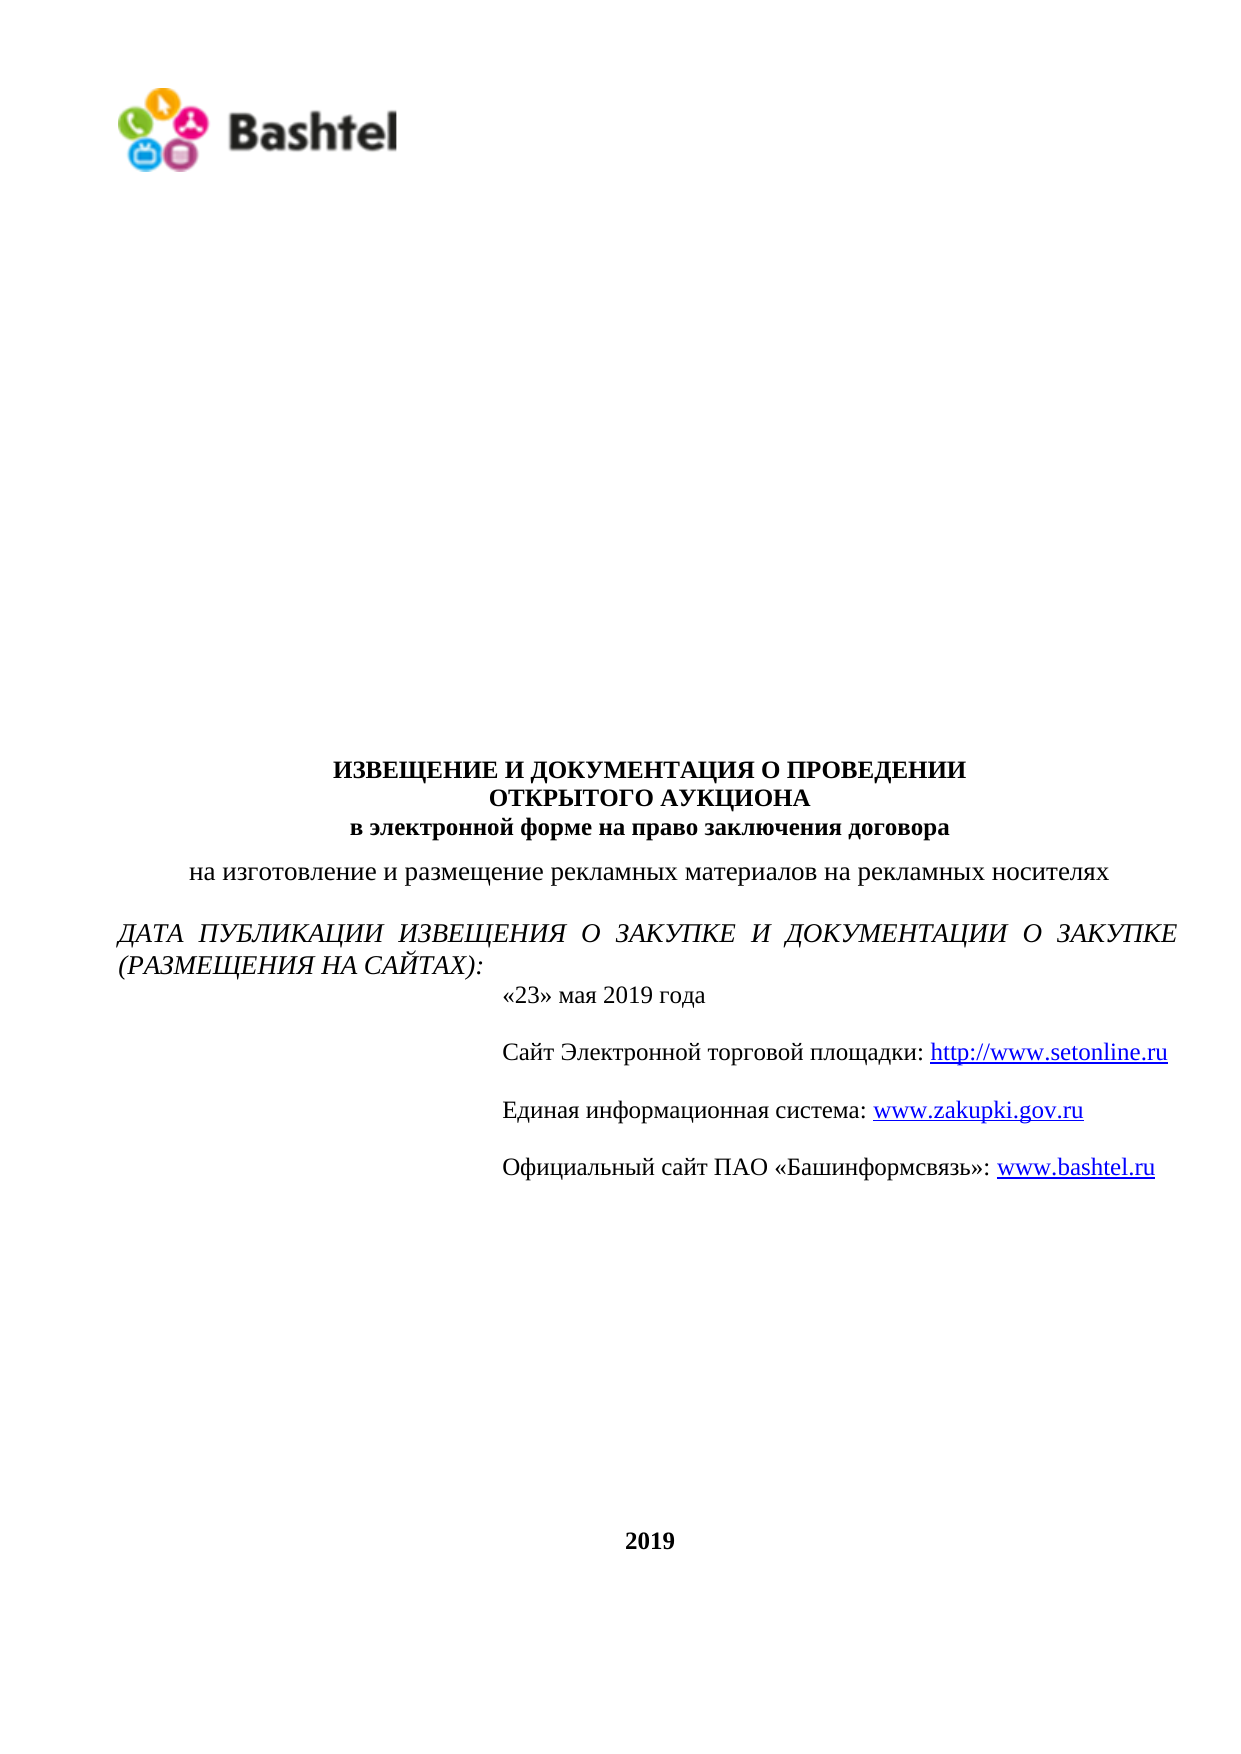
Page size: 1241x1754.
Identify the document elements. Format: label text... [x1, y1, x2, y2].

text в электронной форме на право заключения договора [118, 812, 1181, 841]
text ДАТА ПУБЛИКАЦИИ ИЗВЕЩЕНИЯ О ЗАКУПКЕ И ДОКУМЕНТАЦИИ О ЗАКУПКЕ (РАЗМЕЩЕНИЯ НА САЙТАХ): [118, 918, 1181, 980]
text на изготовление и размещение рекламных материалов на рекламных носителях [118, 855, 1181, 886]
text 2019 [118, 1526, 1181, 1555]
text Единая информационная система: www.zakupki.gov.ru [502, 1095, 1181, 1124]
text ИЗВЕЩЕНИЕ И ДОКУМЕНТАЦИЯ О ПРОВЕДЕНИИ [118, 755, 1181, 783]
text ОТКРЫТОГО АУКЦИОНА [118, 783, 1181, 812]
picture [118, 88, 397, 172]
text Сайт Электронной торговой площадки: http://www.setonline.ru [502, 1037, 1181, 1066]
text Официальный сайт ПАО «Башинформсвязь»: www.bashtel.ru [502, 1152, 1181, 1181]
